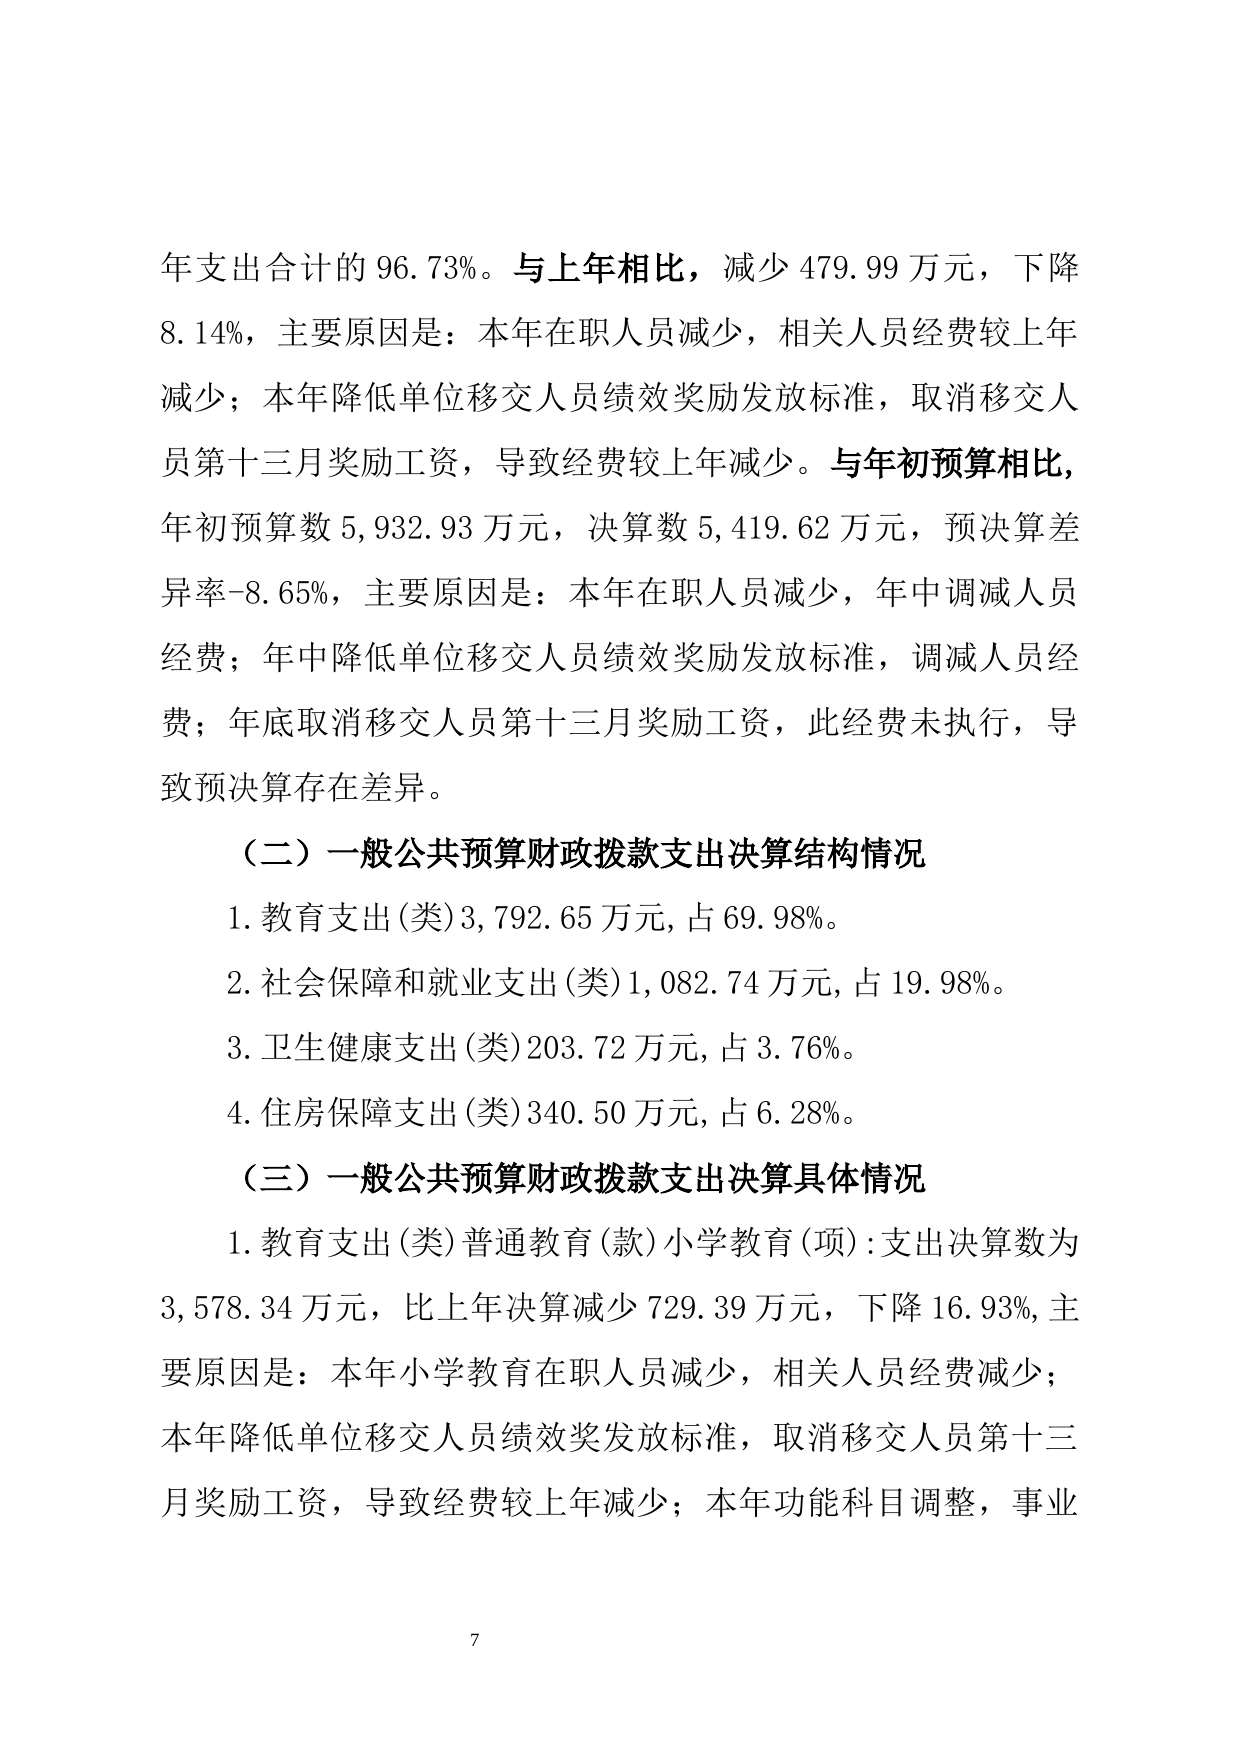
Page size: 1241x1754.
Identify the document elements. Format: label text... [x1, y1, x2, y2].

text 2.社会保障和就业支出(类)1,082.74万元,占19.98%。 [159, 948, 1081, 1013]
text （二）一般公共预算财政拨款支出决算结构情况 [159, 818, 1081, 883]
text 1.教育支出(类)3,792.65万元,占69.98%。 [159, 883, 1081, 948]
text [159, 1208, 1081, 1533]
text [159, 233, 1081, 818]
text 3.卫生健康支出(类)203.72万元,占3.76%。 [159, 1013, 1081, 1078]
text （三）一般公共预算财政拨款支出决算具体情况 [159, 1143, 1081, 1208]
text 4.住房保障支出(类)340.50万元,占6.28%。 [159, 1078, 1081, 1143]
